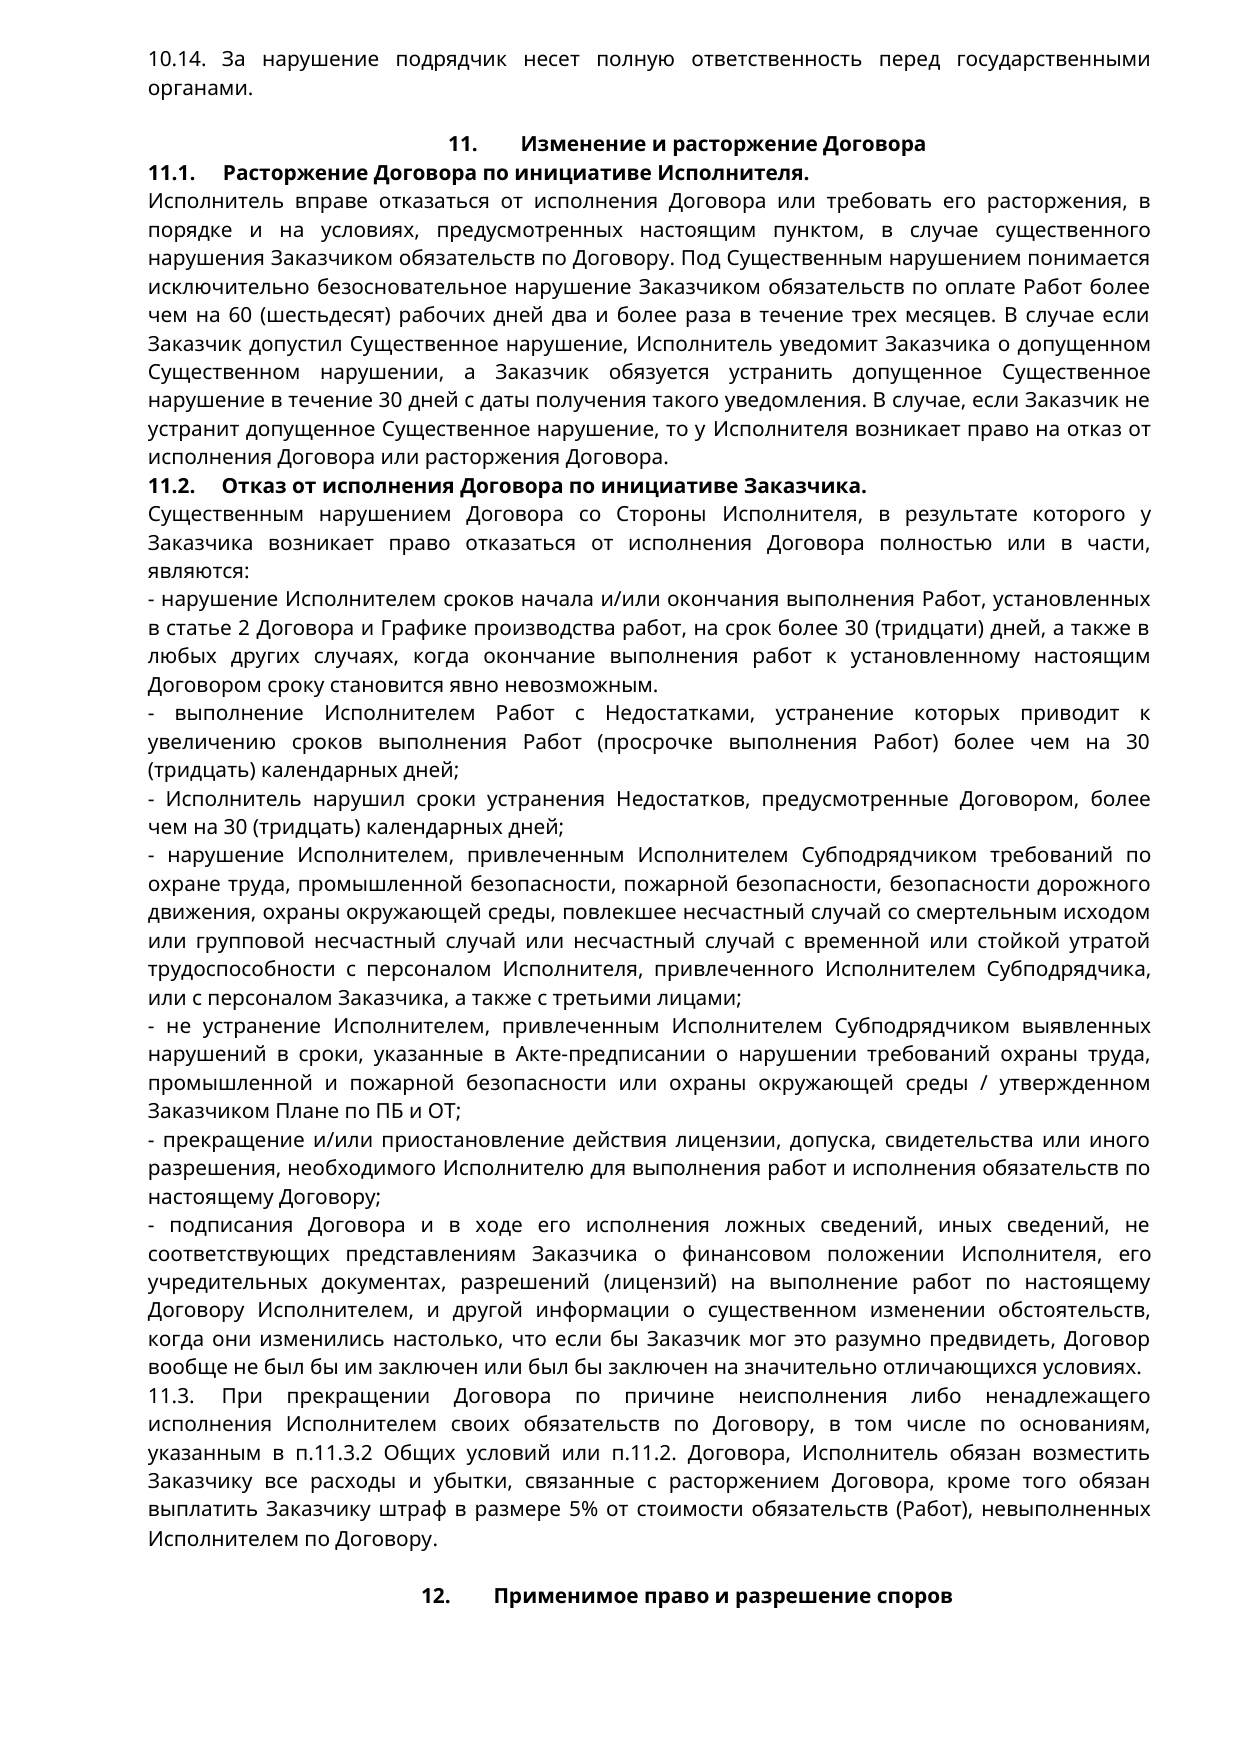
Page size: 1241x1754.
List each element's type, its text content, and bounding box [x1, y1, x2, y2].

text - нарушение Исполнителем сроков начала и/или окончания выполнения Работ, установленных в статье 2 Договора и Графике производства работ, на срок более 30 (тридцати) дней, а также в любых других случаях, когда окончание выполнения работ к установленному настоящим Договором сроку становится явно невозможным. [148, 584, 1152, 698]
text - Исполнитель нарушил сроки устранения Недостатков, предусмотренные Договором, более чем на 30 (тридцать) календарных дней; [148, 784, 1152, 841]
text Существенным нарушением Договора со Стороны Исполнителя, в результате которого у Заказчика возникает право отказаться от исполнения Договора полностью или в части, являются: [148, 499, 1152, 584]
text - выполнение Исполнителем Работ с Недостатками, устранение которых приводит к увеличению сроков выполнения Работ (просрочке выполнения Работ) более чем на 30 (тридцать) календарных дней; [148, 698, 1152, 784]
text Исполнитель вправе отказаться от исполнения Договора или требовать его расторжения, в порядке и на условиях, предусмотренных настоящим пунктом, в случае существенного нарушения Заказчиком обязательств по Договору. Под Существенным нарушением понимается исключительно безосновательное нарушение Заказчиком обязательств по оплате Работ более чем на 60 (шестьдесят) рабочих дней два и более раза в течение трех месяцев. В случае если Заказчик допустил Существенное нарушение, Исполнитель уведомит Заказчика о допущенном Существенном нарушении, а Заказчик обязуется устранить допущенное Существенное нарушение в течение 30 дней с даты получения такого уведомления. В случае, если Заказчик не устранит допущенное Существенное нарушение, то у Исполнителя возникает право на отказ от исполнения Договора или расторжения Договора. [148, 186, 1152, 471]
list Изменение и расторжение Договора [223, 129, 1152, 158]
list При прекращении Договора по причине неисполнения либо ненадлежащего исполнения Исполнителем своих обязательств по Договору, в том числе по основаниям, указанным в п.11.3.2 Общих условий или п.11.2. Договора, Исполнитель обязан возместить Заказчику все расходы и убытки, связанные с расторжением Договора, кроме того обязан выплатить Заказчику штраф в размере 5% от стоимости обязательств (Работ), невыполненных Исполнителем по Договору. [148, 1381, 1152, 1552]
text - прекращение и/или приостановление действия лицензии, допуска, свидетельства или иного разрешения, необходимого Исполнителю для выполнения работ и исполнения обязательств по настоящему Договору; [148, 1125, 1152, 1210]
list Применимое право и разрешение споров [223, 1581, 1152, 1609]
text - подписания Договора и в ходе его исполнения ложных сведений, иных сведений, не соответствующих представлениям Заказчика о финансовом положении Исполнителя, его учредительных документах, разрешений (лицензий) на выполнение работ по настоящему Договору Исполнителем, и другой информации о существенном изменении обстоятельств, когда они изменились настолько, что если бы Заказчик мог это разумно предвидеть, Договор вообще не был бы им заключен или был бы заключен на значительно отличающихся условиях. [148, 1210, 1152, 1381]
list Отказ от исполнения Договора по инициативе Заказчика. [148, 471, 1152, 499]
text - нарушение Исполнителем, привлеченным Исполнителем Субподрядчиком требований по охране труда, промышленной безопасности, пожарной безопасности, безопасности дорожного движения, охраны окружающей среды, повлекшее несчастный случай со смертельным исходом или групповой несчастный случай или несчастный случай с временной или стойкой утратой трудоспособности с персоналом Исполнителя, привлеченного Исполнителем Субподрядчика, или с персоналом Заказчика, а также с третьими лицами; [148, 841, 1152, 1011]
list Расторжение Договора по инициативе Исполнителя. [148, 158, 1152, 186]
text - не устранение Исполнителем, привлеченным Исполнителем Субподрядчиком выявленных нарушений в сроки, указанные в Акте-предписании о нарушении требований охраны труда, промышленной и пожарной безопасности или охраны окружающей среды / утвержденном Заказчиком Плане по ПБ и ОТ; [148, 1011, 1152, 1125]
list За нарушение подрядчик несет полную ответственность перед государственными органами. [148, 44, 1152, 101]
